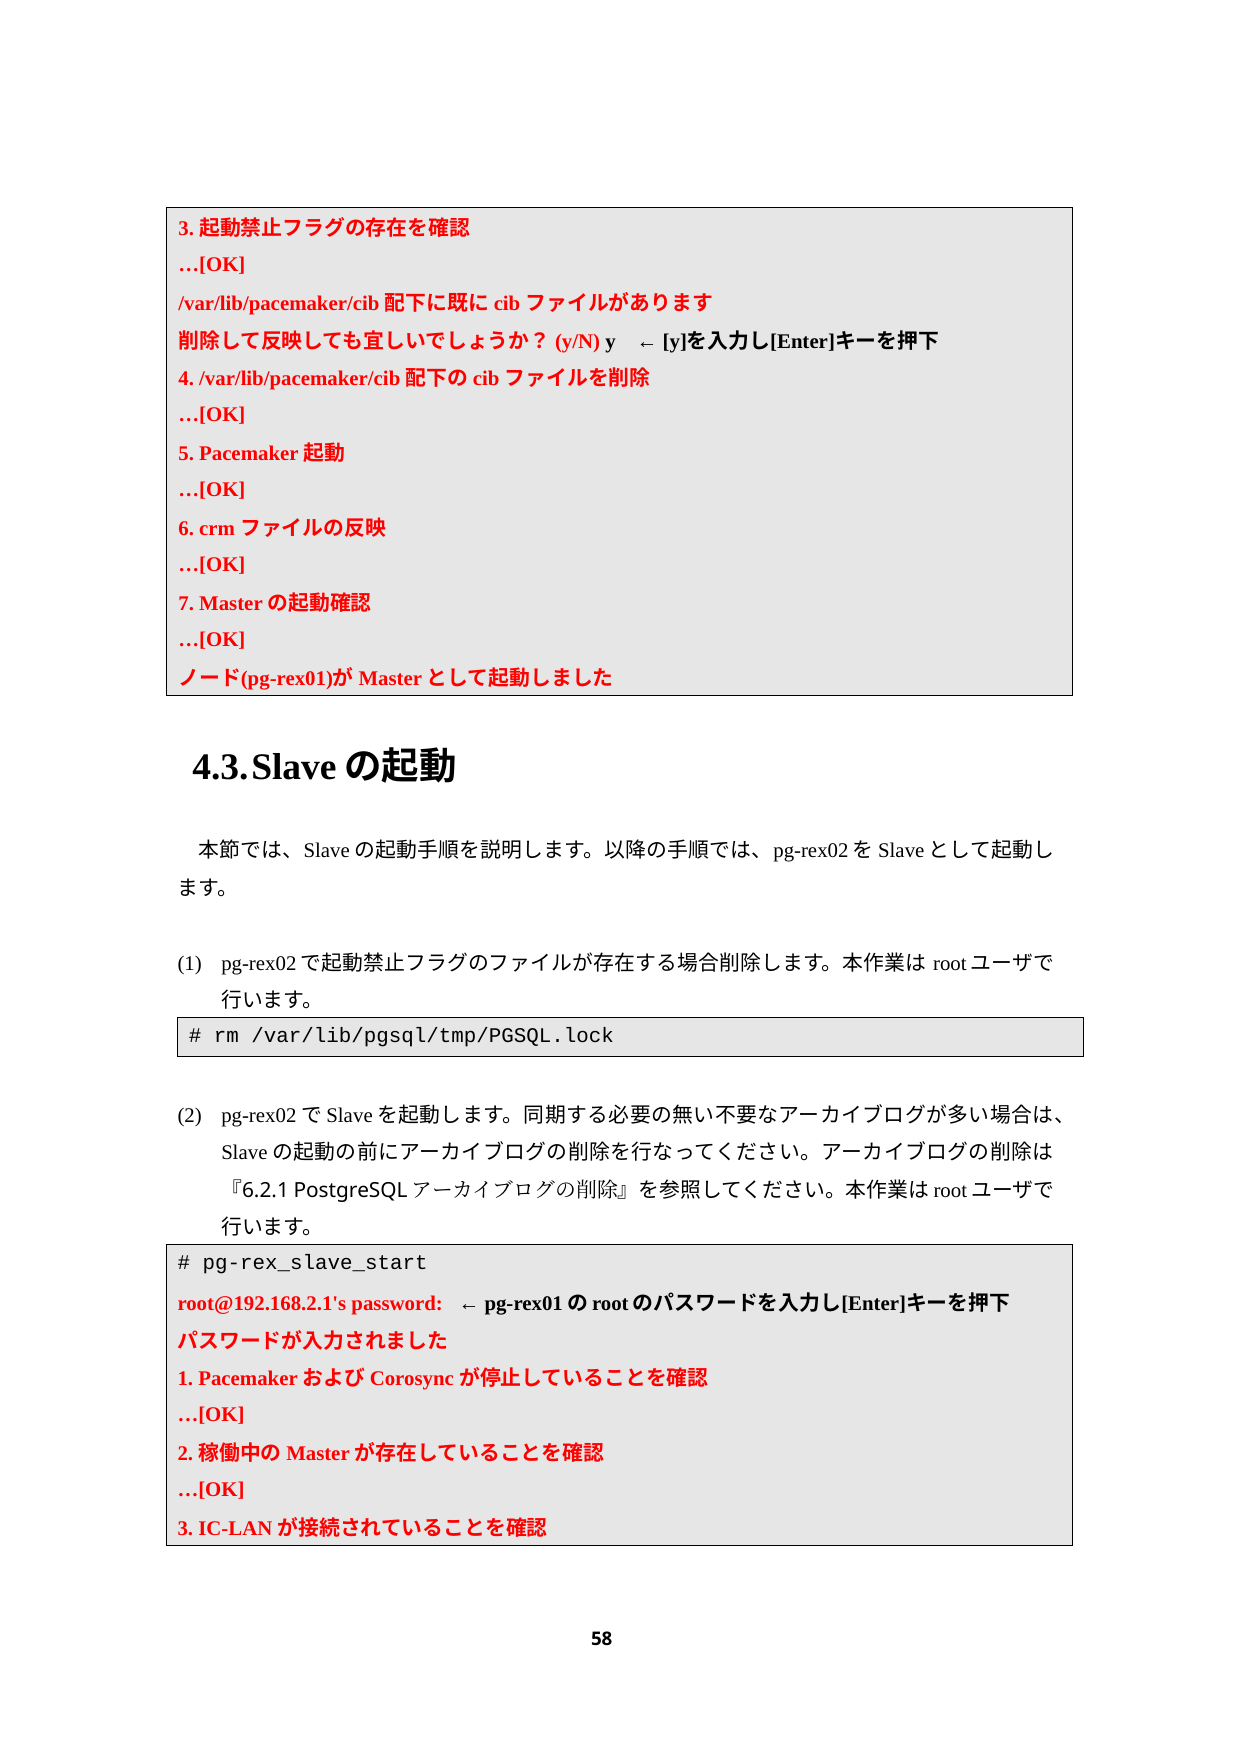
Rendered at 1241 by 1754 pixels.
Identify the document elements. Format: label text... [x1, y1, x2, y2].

table_header # rm /var/lib/pgsql/tmp/PGSQL.lock [178, 1018, 1083, 1056]
list pg-rex02でSlaveを起動します。同期する必要の無い不要なアーカイブログが多い場合は、Slaveの起動の前にアーカイブログの削除を行なってください。アーカイブログの削除は『6.2.1 PostgreSQLアーカイブログの削除』を参照してください。本作業はrootユーザで行います。 [177, 1094, 1054, 1244]
list pg-rex02で起動禁止フラグのファイルが存在する場合削除します。本作業はrootユーザで行います。 [177, 942, 1054, 1017]
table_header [167, 1245, 1072, 1545]
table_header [167, 208, 1072, 695]
text 本節では、Slaveの起動手順を説明します。以降の手順では、pg-rex02をSlaveとして起動します。 [177, 830, 1054, 905]
subtitle Slaveの起動 [192, 726, 1063, 801]
